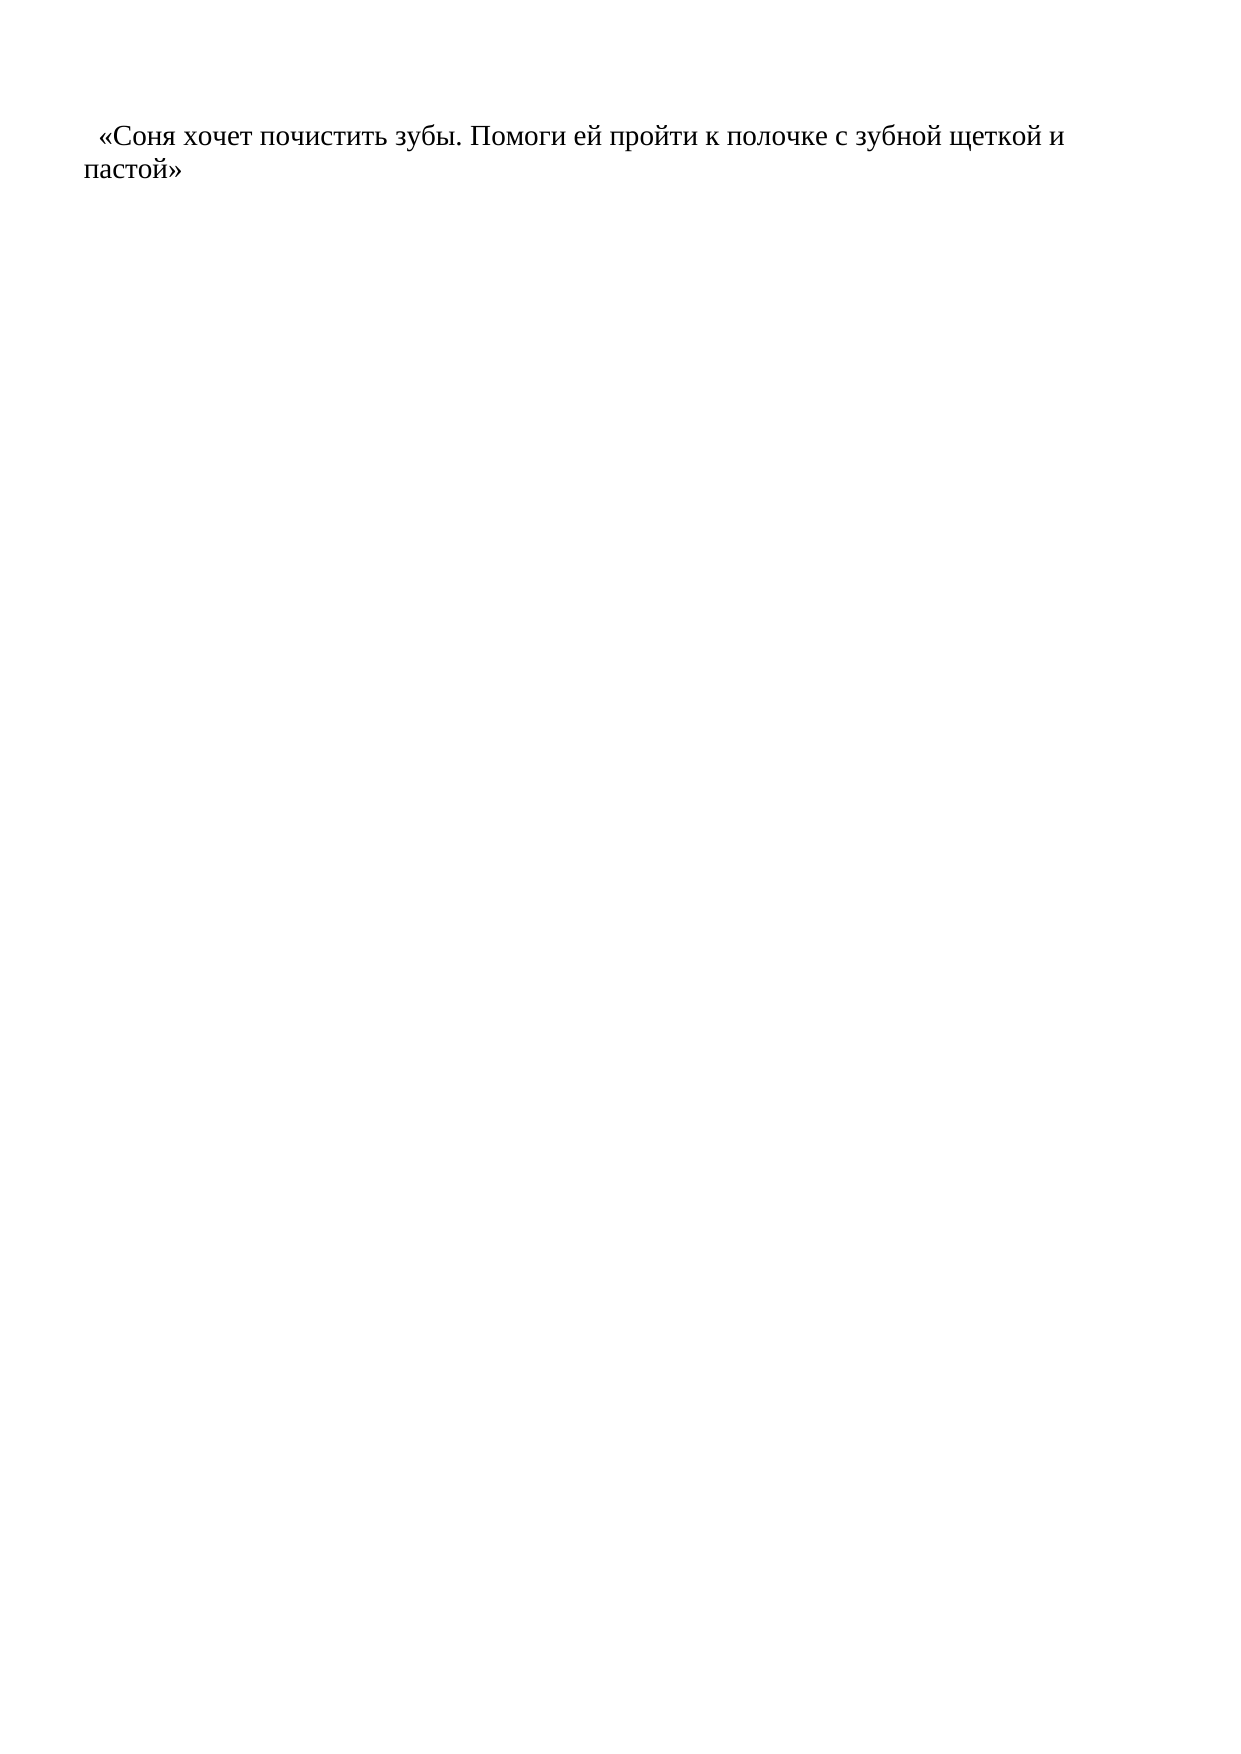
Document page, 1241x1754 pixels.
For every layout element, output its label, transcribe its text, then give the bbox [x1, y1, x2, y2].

text «Соня хочет почистить зубы. Помоги ей пройти к полочке с зубной щеткой и пастой» [83, 118, 1152, 185]
